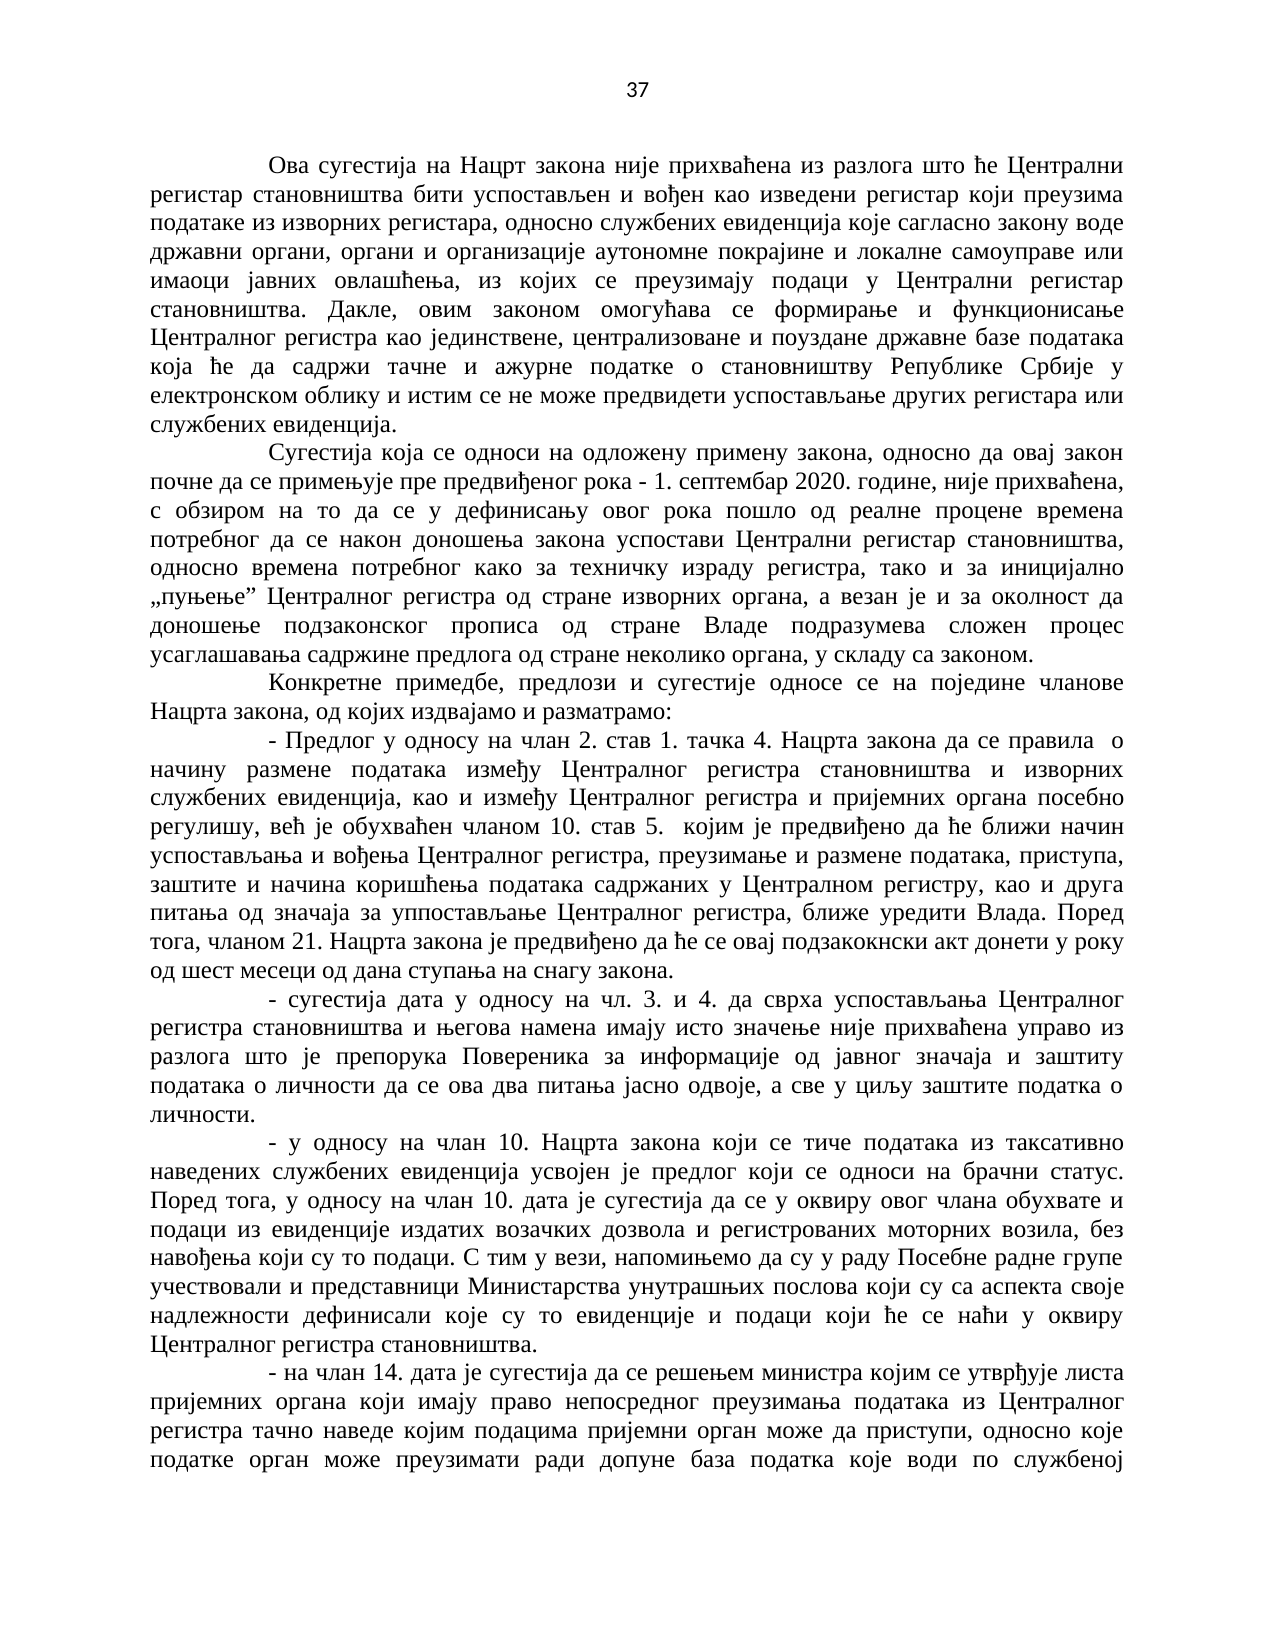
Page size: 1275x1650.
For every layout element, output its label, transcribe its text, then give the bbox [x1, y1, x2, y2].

text Ова сугестија на Нацрт закона није прихваћена из разлога што ће Централни регистар становништва бити успостављен и вођен као изведени регистар који преузима податаке из изворних регистара, односно службених евиденција које сагласно закону воде државни органи, органи и организације аутономне покрајине и локалне самоуправе или имаоци јавних овлашћења, из којих се преузимају подаци у Централни регистар становништва. Дакле, овим законом омогућава се формирање и функционисање Централног регистра као јединствене, централизоване и поуздане државне базе података која ће да садржи тачне и ажурне податке о становништву Републике Србије у електронском облику и истим се не може предвидети успостављање других регистара или службених евиденција. [150, 150, 1125, 437]
text - у односу на члан 10. Нацрта закона који се тиче података из таксативно наведених службених евиденција усвојен је предлог који се односи на брачни статус. Поред тога, у односу на члан 10. дата је сугестија да се у оквиру овог члана обухвате и подаци из евиденције издатих возачких дозвола и регистрованих моторних возила, без навођења који су то подаци. С тим у вези, напомињемо да су у раду Посебне радне групе учествовали и представници Министарства унутрашњих послова који су са аспекта своје надлежности дефинисали које су то евиденције и подаци који ће се наћи у оквиру Централног регистра становништва. [150, 1127, 1125, 1357]
text - сугестија дата у односу на чл. 3. и 4. да сврха успостављања Централног регистра становништва и његова намена имају исто значење није прихваћена управо из разлога што је препорука Повереника за информације од јавног значаја и заштиту података о личности да се ова два питања јасно одвоје, а све у циљу заштите податка о личности. [150, 984, 1125, 1127]
text Конкретне примедбе, предлози и сугестије односе се на поједине чланове Нацрта закона, од којих издвајамо и разматрамо: [150, 667, 1125, 725]
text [150, 1357, 1125, 1472]
text Сугестија која се односи на одложену примену закона, односно да овај закон почне да се примењује пре предвиђеног рока - 1. септембар 2020. године, није прихваћена, с обзиром на то да се у дефинисању овог рока пошло од реалне процене времена потребног да се након доношења закона успостави Централни регистар становништва, односно времена потребног како за техничку израду регистра, тако и за иницијално „пуњење” Централног регистра од стране изворних органа, а везан је и за околност да доношење подзаконског прописа од стране Владе подразумева сложен процес усаглашавања садржине предлога од стране неколико органа, у складу са законом. [150, 437, 1125, 667]
text - Предлог у односу на члан 2. став 1. тачка 4. Нацрта закона да се правила о начину размене података између Централног регистра становништва и изворних службених евиденција, као и између Централног регистра и пријемних органа посебно регулишу, већ је обухваћен чланом 10. став 5. којим је предвиђено да ће ближи начин успостављања и вођења Централног регистра, преузимање и размене података, приступа, заштите и начина коришћења података садржаних у Централном регистру, као и друга питања од значаја за уппостављање Централног регистра, ближе уредити Влада. Поред тога, чланом 21. Нацрта закона је предвиђено да ће се овај подзакокнски акт донети у року од шест месеци од дана ступања на снагу закона. [150, 725, 1125, 984]
